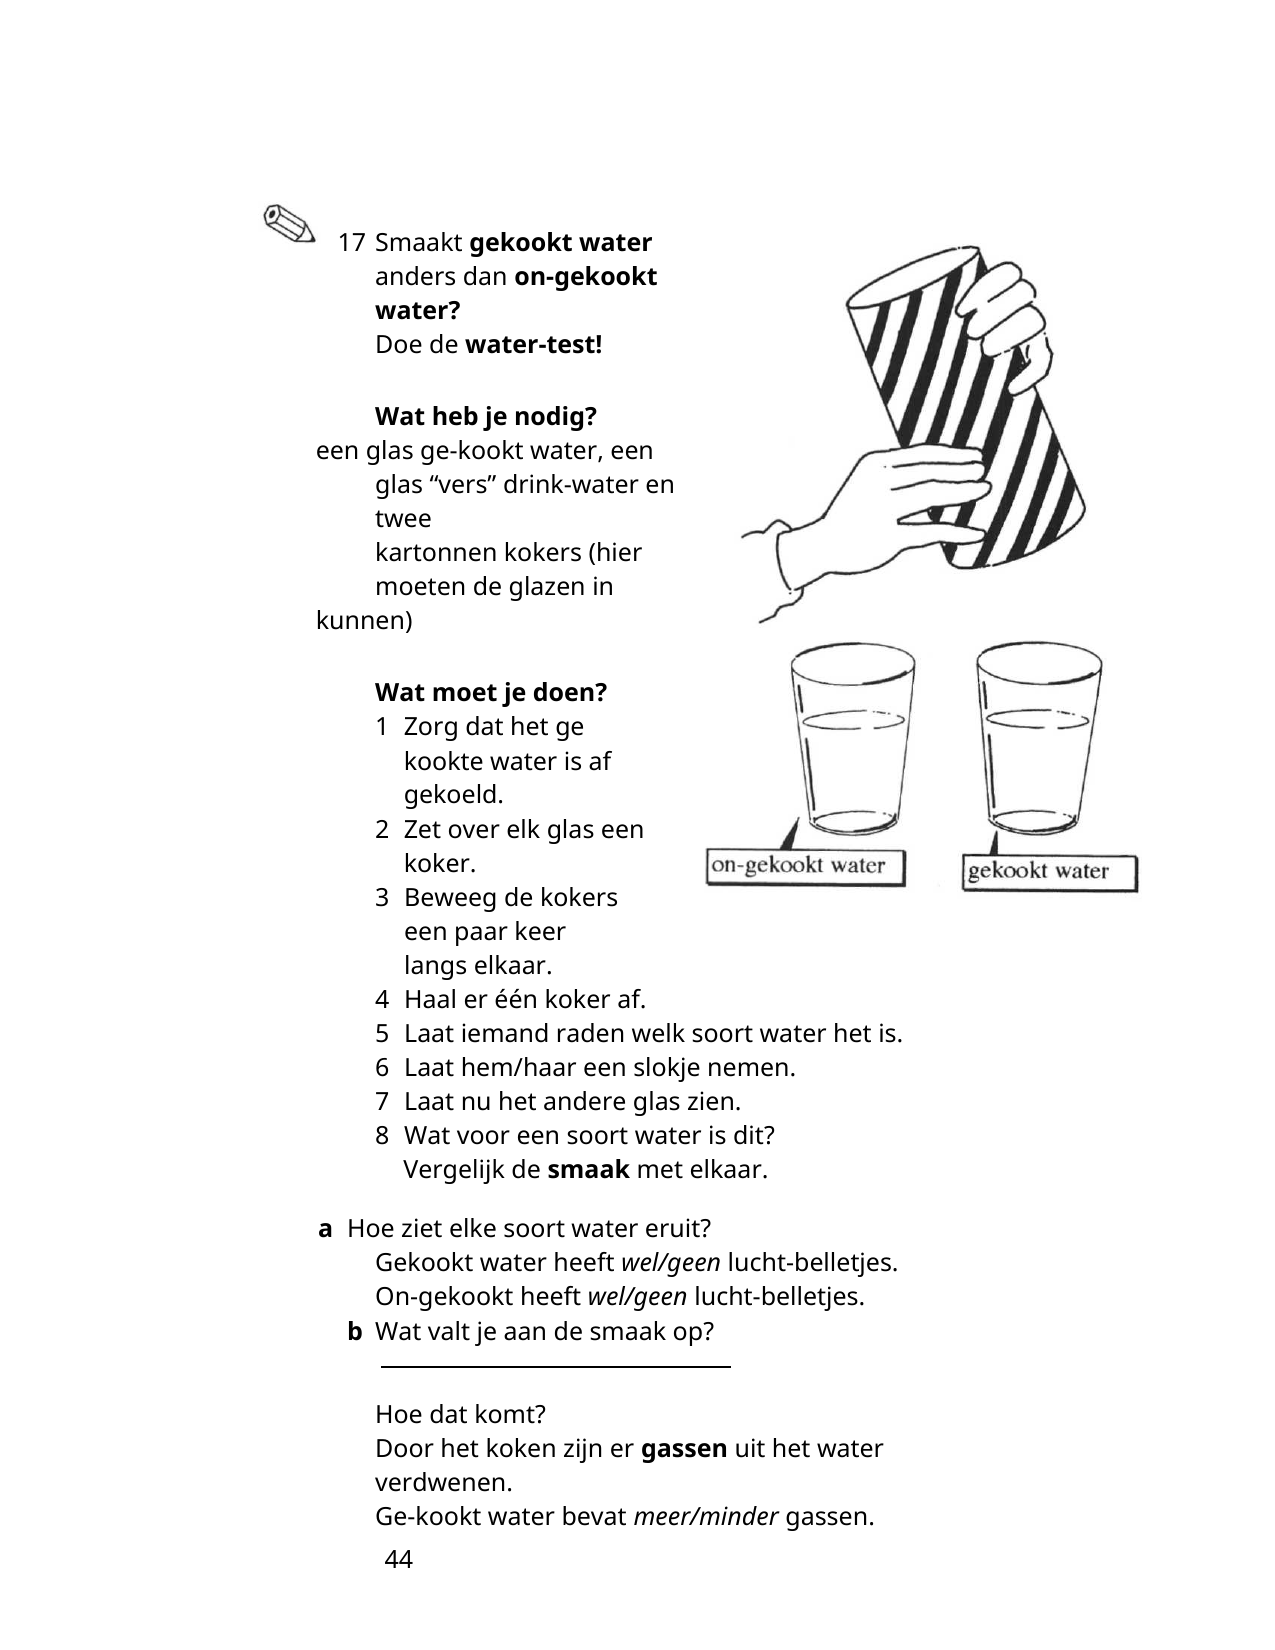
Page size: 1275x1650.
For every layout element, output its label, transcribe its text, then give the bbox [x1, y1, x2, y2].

list Laat nu het andere glas zien. [375, 1084, 1024, 1118]
text Vergelijk de smaak met elkaar. [403, 1152, 900, 1186]
list Laat hem/haar een slokje nemen. [375, 1050, 1024, 1084]
text a Hoe ziet elke soort water eruit? [318, 1211, 1024, 1245]
text Gekookt water heeft wel/geen lucht-belletjes. [375, 1245, 1024, 1279]
text een glas ge-kookt water, een glas “vers” drink-water en twee kartonnen kokers (hier moeten de glazen in [316, 433, 698, 603]
text Door het koken zijn er gassen uit het water verdwenen. [375, 1431, 1024, 1499]
list Zet over elk glas een koker. [375, 811, 698, 879]
text On-gekookt heeft wel/geen lucht-belletjes. [375, 1279, 1024, 1313]
text Wat moet je doen? [375, 675, 698, 709]
list Beweeg de kokers een paar keer langs elkaar. [375, 879, 1024, 982]
text Wat heb je nodig? [375, 398, 698, 433]
text Hoe dat komt? [375, 1397, 1024, 1431]
picture [252, 195, 321, 250]
list Laat iemand raden welk soort water het is. [375, 1016, 1024, 1050]
list Zorg dat het ge kookte water is af gekoeld. [375, 709, 698, 811]
text 17 Smaakt gekookt water anders dan on-gekookt water? [337, 224, 1024, 326]
list Wat voor een soort water is dit? [375, 1118, 900, 1152]
text kunnen) [316, 603, 698, 637]
list Haal er één koker af. [375, 982, 1024, 1016]
text b Wat valt je aan de smaak op? [347, 1313, 1024, 1347]
text Ge-kookt water bevat meer/minder gassen. [375, 1499, 1024, 1533]
text Doe de water-test! [375, 326, 698, 361]
